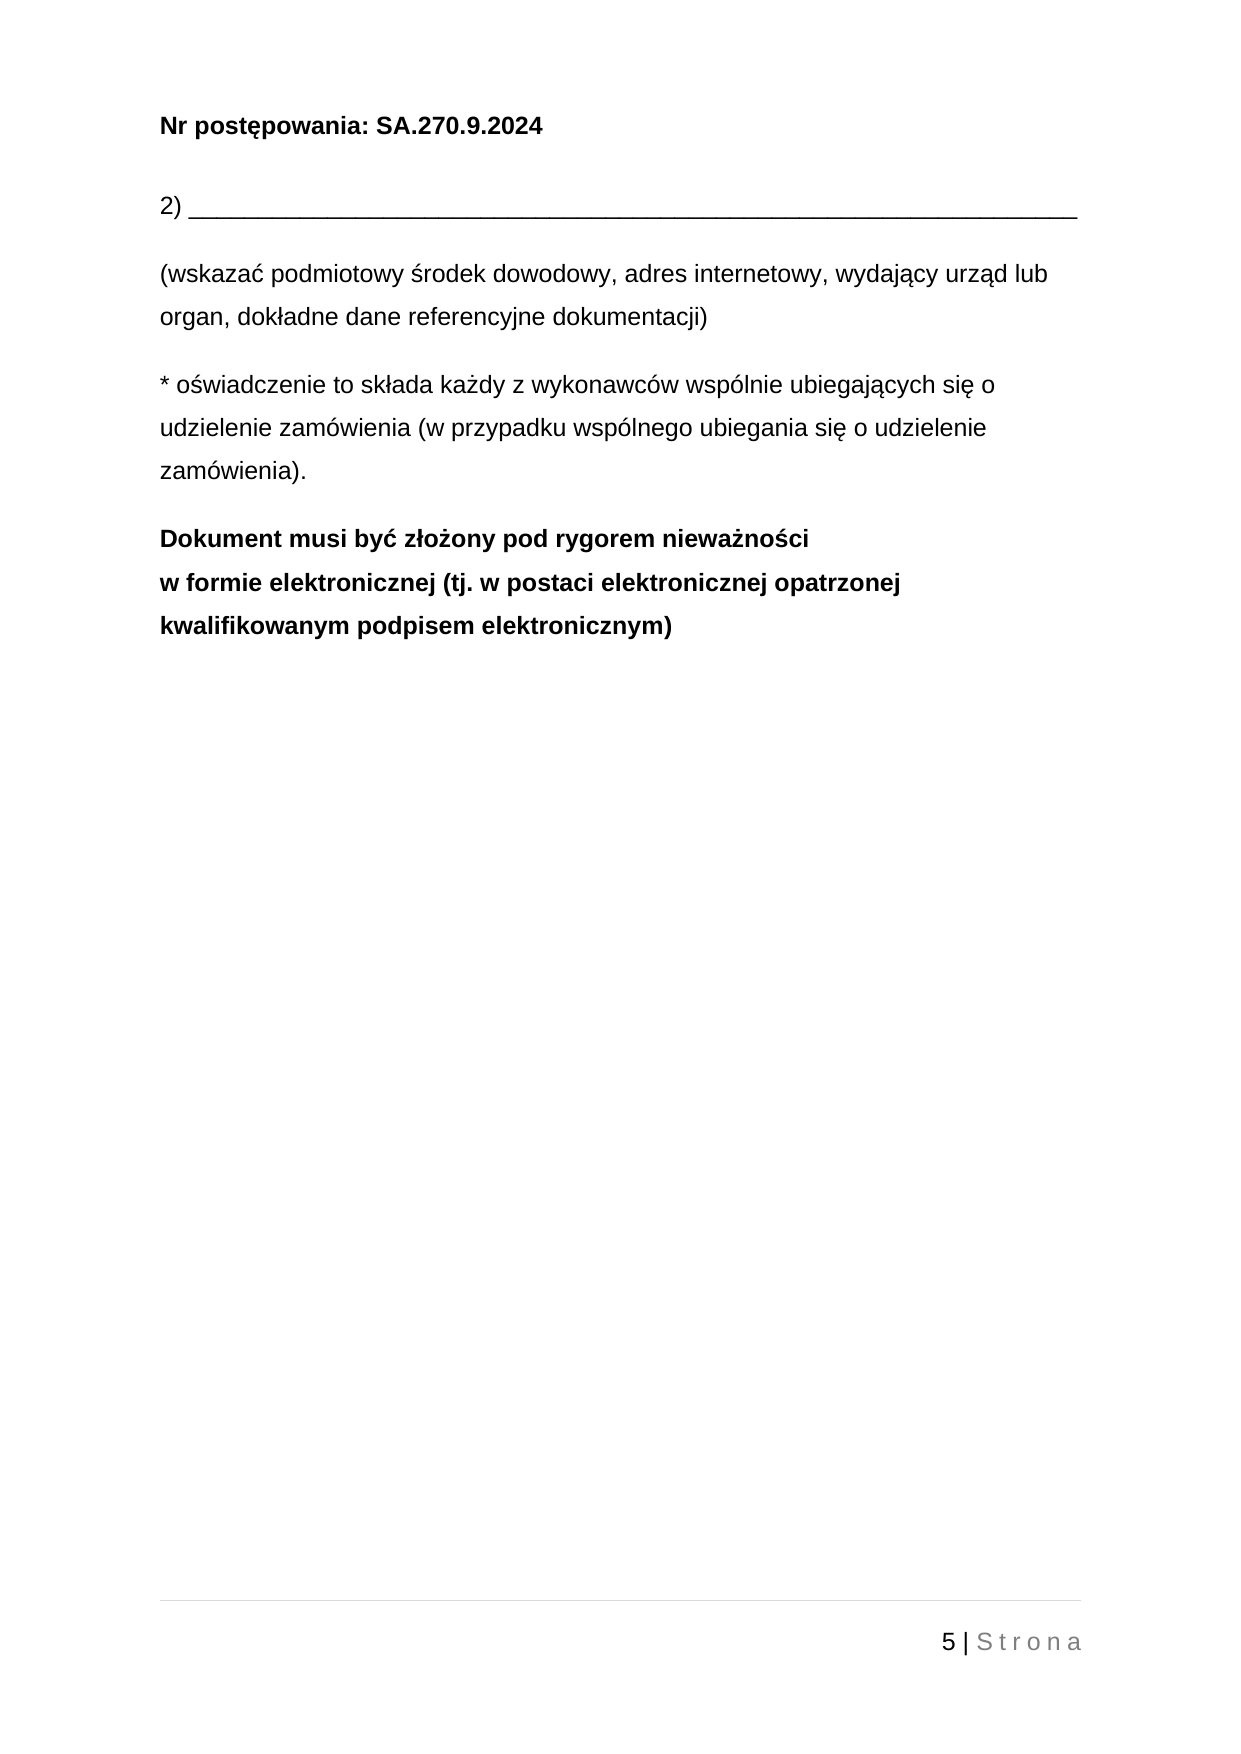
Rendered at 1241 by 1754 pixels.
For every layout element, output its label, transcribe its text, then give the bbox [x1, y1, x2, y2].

text * oświadczenie to składa każdy z wykonawców wspólnie ubiegających się o udzielenie zamówienia (w przypadku wspólnego ubiegania się o udzielenie zamówienia). [159, 370, 1081, 485]
text 2) ________________________________________________________________ [159, 191, 1081, 219]
text Dokument musi być złożony pod rygorem nieważności w formie elektronicznej (tj. w postaci elektronicznej opatrzonej kwalifikowanym podpisem elektronicznym) [159, 524, 1081, 639]
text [159, 259, 1081, 331]
